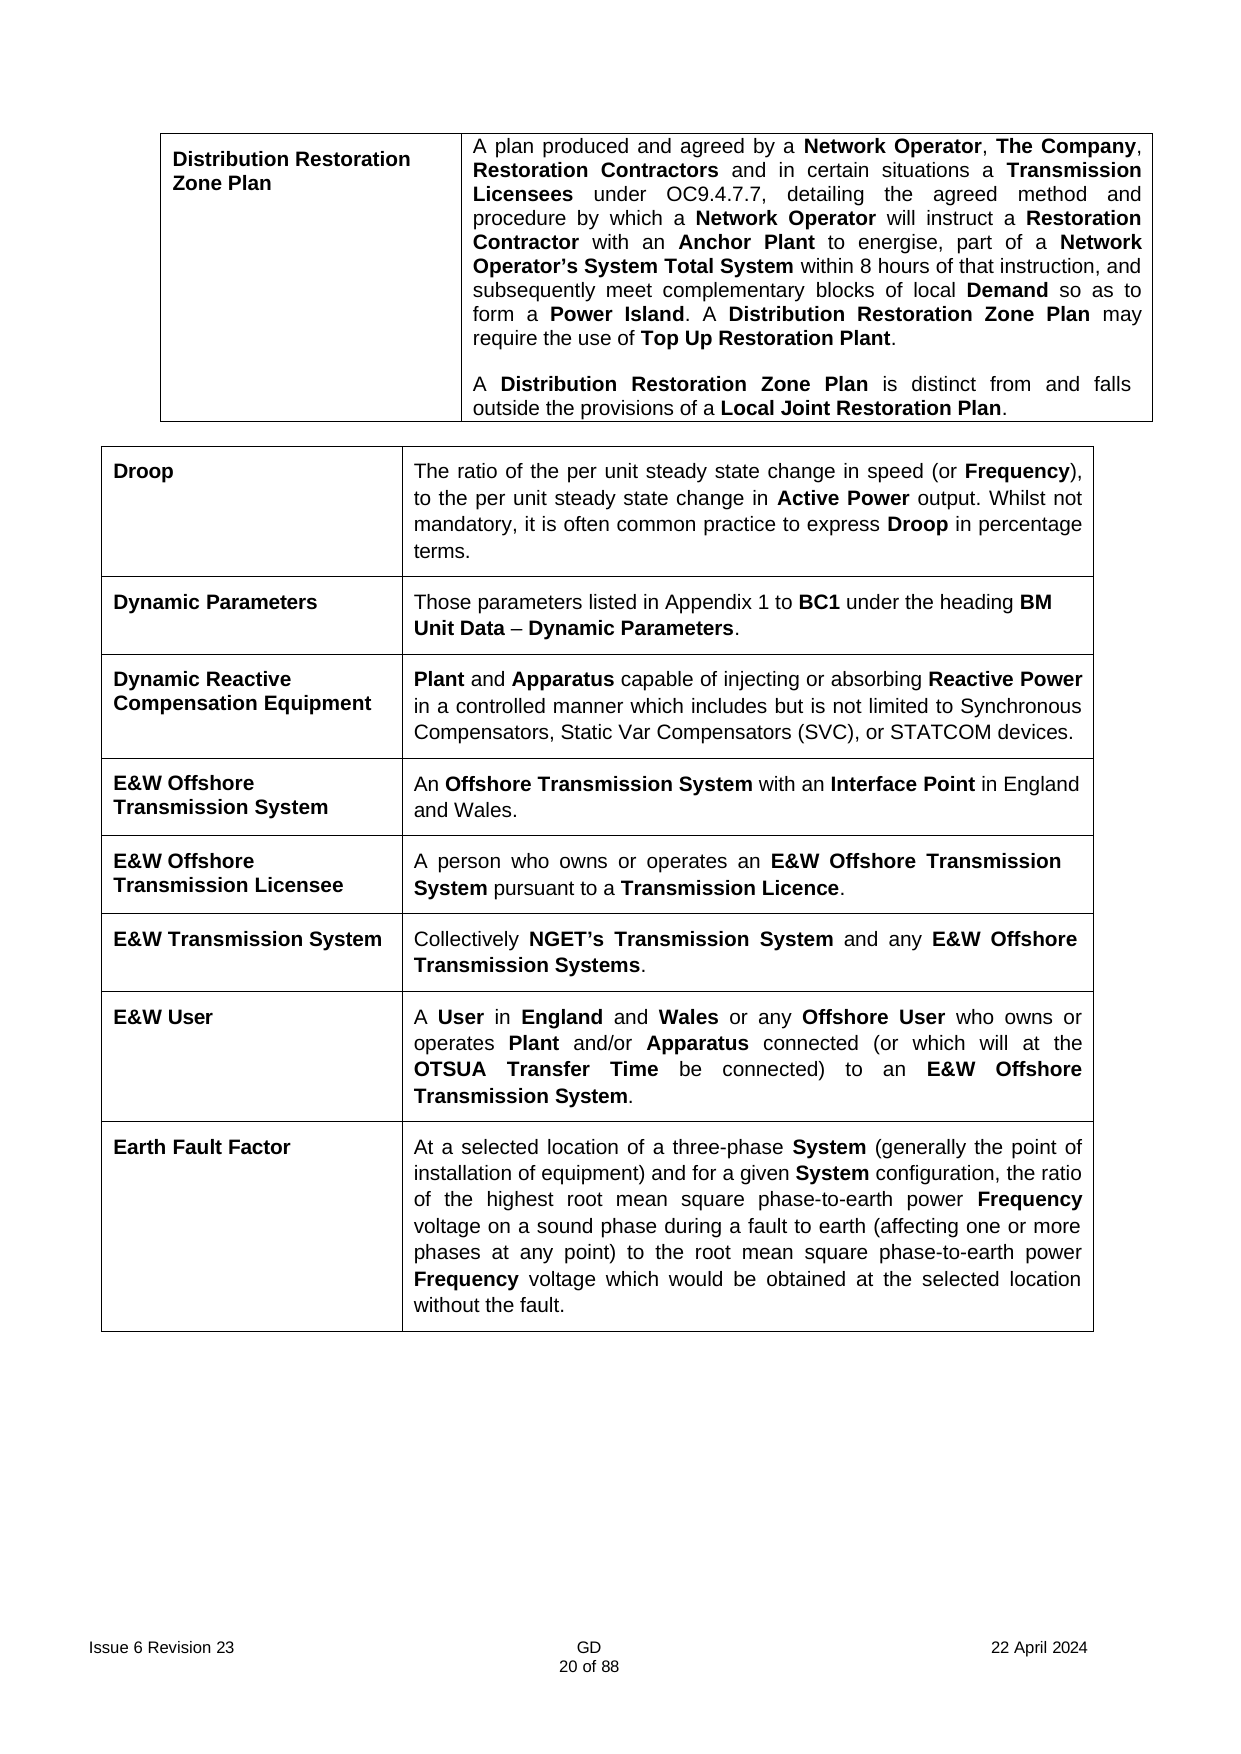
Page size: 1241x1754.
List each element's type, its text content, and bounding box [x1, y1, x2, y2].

table_header Droop [102, 447, 402, 576]
table_cell Plant and Apparatus capable of injecting or absorbing Reactive Power in a controlled manner which includes but is not limited to Synchronous Compensators, Static Var Compensators (SVC), or STATCOM devices. [403, 655, 1093, 758]
table_cell Dynamic Reactive Compensation Equipment [102, 655, 402, 758]
table_cell A plan produced and agreed by a Network Operator, The Company, Restoration Contractors and in certain situations a Transmission Licensees under OC9.4.7.7, detailing the agreed method and procedure by which a Network Operator will instruct a Restoration Contractor with an Anchor Plant to energise, part of a Network Operator’s System Total System within 8 hours of that instruction, and subsequently meet complementary blocks of local Demand so as to form a Power Island. A Distribution Restoration Zone Plan may require the use of Top Up Restoration Plant. A Distribution Restoration Zone Plan is distinct from and falls outside the provisions of a Local Joint Restoration Plan. [462, 134, 1152, 421]
table_cell A User in England and Wales or any Offshore User who owns or operates Plant and/or Apparatus connected (or which will at the OTSUA Transfer Time be connected) to an E&W Offshore Transmission System. [403, 992, 1093, 1121]
table_cell E&W Offshore Transmission System [102, 759, 402, 835]
table_cell Dynamic Parameters [102, 577, 402, 654]
table_cell E&W Offshore Transmission Licensee [102, 836, 402, 913]
table_cell E&W Transmission System [102, 914, 402, 991]
table_cell Those parameters listed in Appendix 1 to BC1 under the heading BM Unit Data – Dynamic Parameters. [403, 577, 1093, 654]
table_header The ratio of the per unit steady state change in speed (or Frequency), to the per unit steady state change in Active Power output. Whilst not mandatory, it is often common practice to express Droop in percentage terms. [403, 447, 1093, 576]
table_cell Collectively NGET’s Transmission System and any E&W Offshore Transmission Systems. [403, 914, 1093, 991]
table_cell An Offshore Transmission System with an Interface Point in England and Wales. [403, 759, 1093, 835]
table_cell E&W User [102, 992, 402, 1121]
table_cell At a selected location of a three-phase System (generally the point of installation of equipment) and for a given System configuration, the ratio of the highest root mean square phase-to-earth power Frequency voltage on a sound phase during a fault to earth (affecting one or more phases at any point) to the root mean square phase-to-earth power Frequency voltage which would be obtained at the selected location without the fault. [403, 1122, 1093, 1331]
table_cell Distribution Restoration Zone Plan [161, 134, 461, 421]
table_cell Earth Fault Factor [102, 1122, 402, 1331]
table_cell A person who owns or operates an E&W Offshore Transmission System pursuant to a Transmission Licence. [403, 836, 1093, 913]
